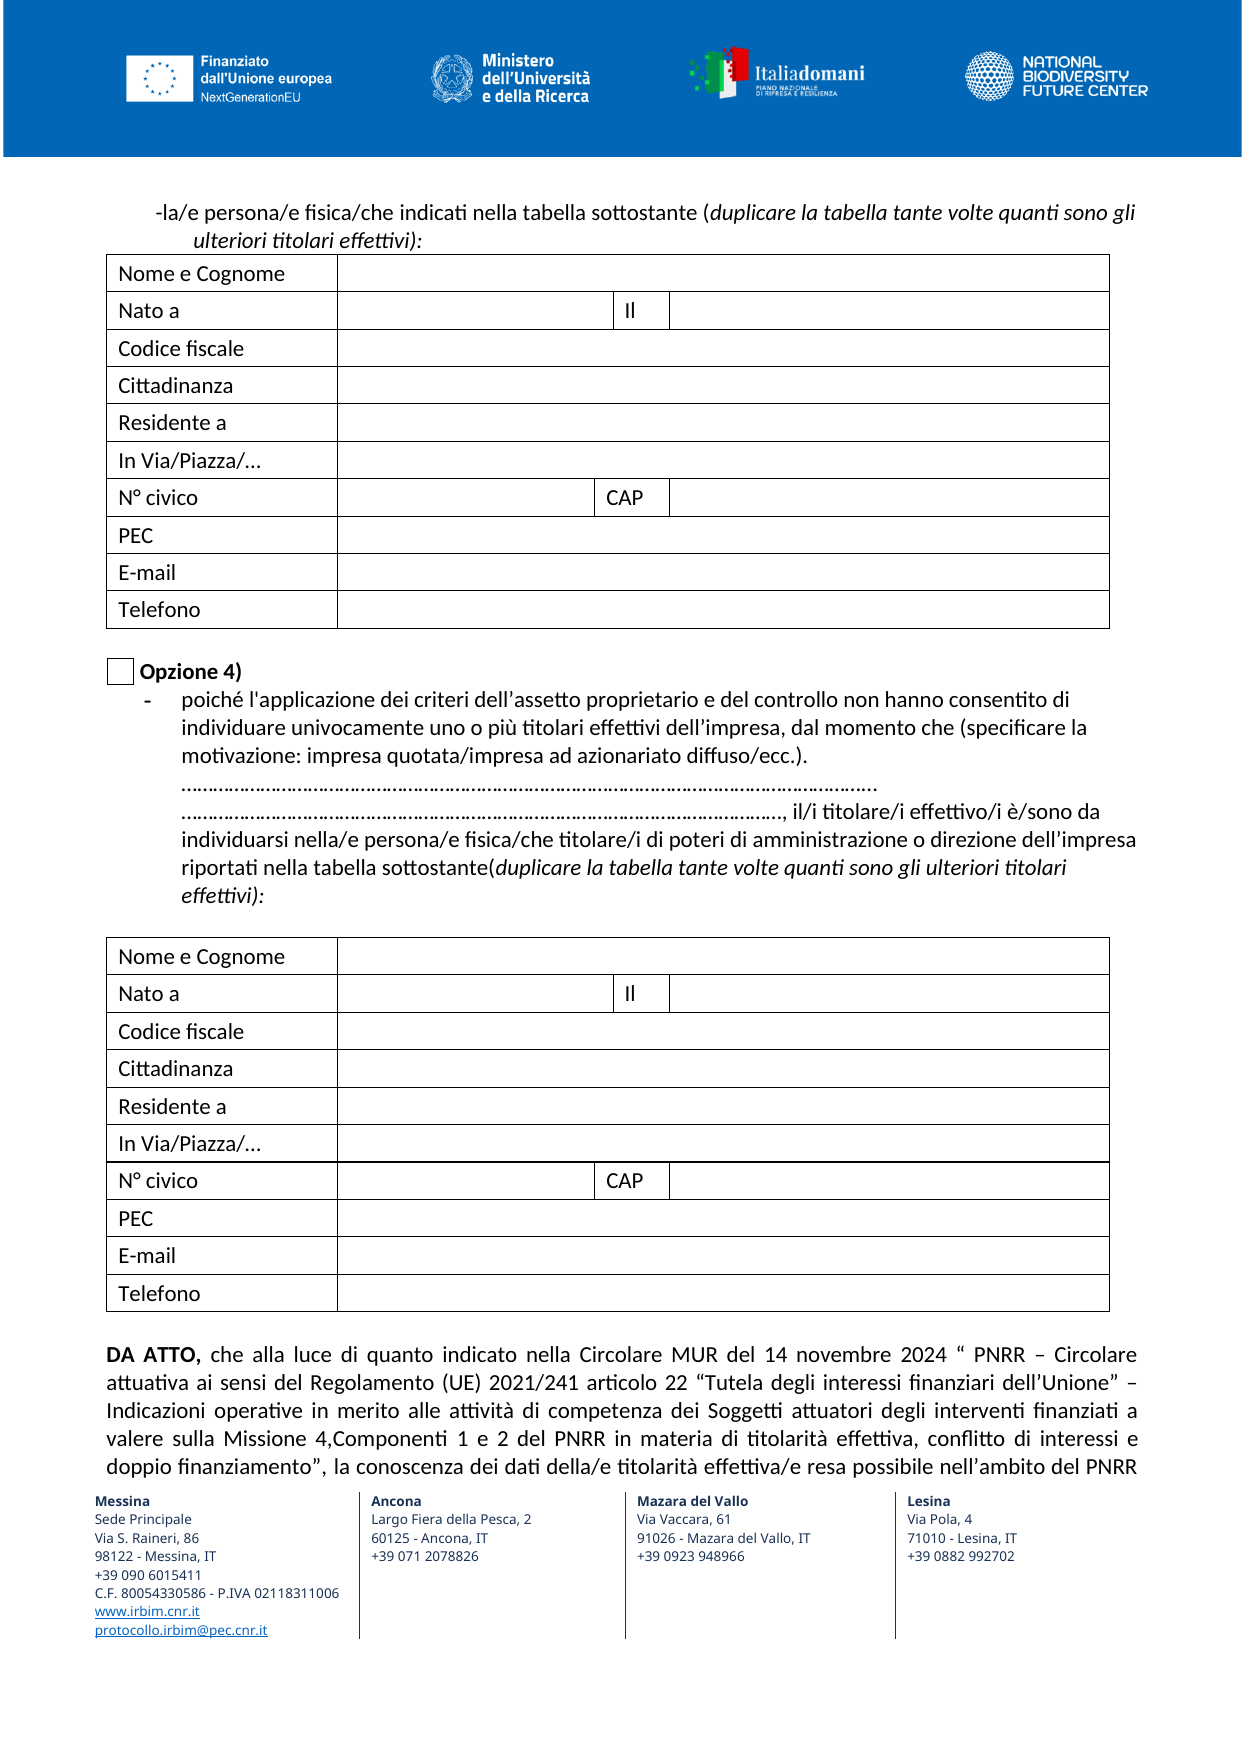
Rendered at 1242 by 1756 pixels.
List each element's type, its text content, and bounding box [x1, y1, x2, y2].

table_cell PEC [107, 517, 337, 553]
table_cell [338, 442, 1109, 478]
text Opzione 4) [106, 657, 1139, 685]
table_cell [338, 591, 1109, 628]
table_cell [338, 1088, 1109, 1124]
picture [653, 3, 903, 153]
table_cell [338, 1163, 594, 1199]
table_cell [338, 292, 613, 328]
table_cell In Via/Piazza/… [107, 1125, 337, 1161]
picture [965, 51, 1148, 101]
table_cell [338, 479, 594, 516]
table_cell Telefono [107, 591, 337, 628]
table_cell Il [614, 975, 669, 1012]
table_cell Residente a [107, 1088, 337, 1124]
table_cell PEC [107, 1200, 337, 1236]
table_cell [338, 1050, 1109, 1087]
table_cell [338, 1275, 1109, 1311]
table_cell N° civico [107, 479, 337, 516]
table_cell Codice fiscale [107, 1013, 337, 1049]
table_cell Cittadinanza [107, 367, 337, 403]
table_cell [338, 1013, 1109, 1049]
table_cell [670, 292, 1109, 328]
list -la/e persona/e fisica/che indicati nella tabella sottostante (duplicare la tabella tante volte quanti sono gli ulteriori titolari effettivi): [155, 198, 1139, 254]
table_cell [670, 1163, 1109, 1199]
table_cell Nato a [107, 975, 337, 1012]
table_cell E-mail [107, 554, 337, 590]
table_cell Nato a [107, 292, 337, 328]
table_cell Residente a [107, 404, 337, 441]
table_cell In Via/Piazza/… [107, 442, 337, 478]
picture [115, 50, 337, 106]
table_cell Codice fiscale [107, 330, 337, 366]
table_cell [670, 975, 1109, 1012]
table_cell CAP [595, 479, 669, 516]
table_cell [670, 479, 1109, 516]
table_cell [338, 367, 1109, 403]
table_cell N° civico [107, 1163, 337, 1199]
table_cell [338, 404, 1109, 441]
table_cell [338, 1237, 1109, 1273]
table_cell Telefono [107, 1275, 337, 1311]
table_cell CAP [595, 1163, 669, 1199]
table_cell [338, 554, 1109, 590]
picture [431, 53, 590, 103]
table_cell [338, 975, 613, 1012]
table_header [338, 938, 1109, 974]
table_header [338, 255, 1109, 291]
table_header Nome e Cognome [107, 255, 337, 291]
table_cell [338, 1125, 1109, 1161]
table_cell Cittadinanza [107, 1050, 337, 1087]
list poiché l'applicazione dei criteri dell’assetto proprietario e del controllo non hanno consentito di individuare univocamente uno o più titolari effettivi dell’impresa, dal momento che (specificare la motivazione: impresa quotata/impresa ad azionariato diffuso/ecc.). …………………………………………………………………………………………………………………...……………………………………………………………………………………………………, il/i titolare/i effettivo/i è/sono da individuarsi nella/e persona/e fisica/che titolare/i di poteri di amministrazione o direzione dell’impresa riportati nella tabella sottostante(duplicare la tabella tante volte quanti sono gli ulteriori titolari effettivi): [144, 685, 1139, 909]
table_cell E-mail [107, 1237, 337, 1273]
table_cell Il [614, 292, 669, 328]
table_header Nome e Cognome [107, 938, 337, 974]
table_cell [338, 517, 1109, 553]
table_cell [338, 330, 1109, 366]
table_cell [338, 1200, 1109, 1236]
